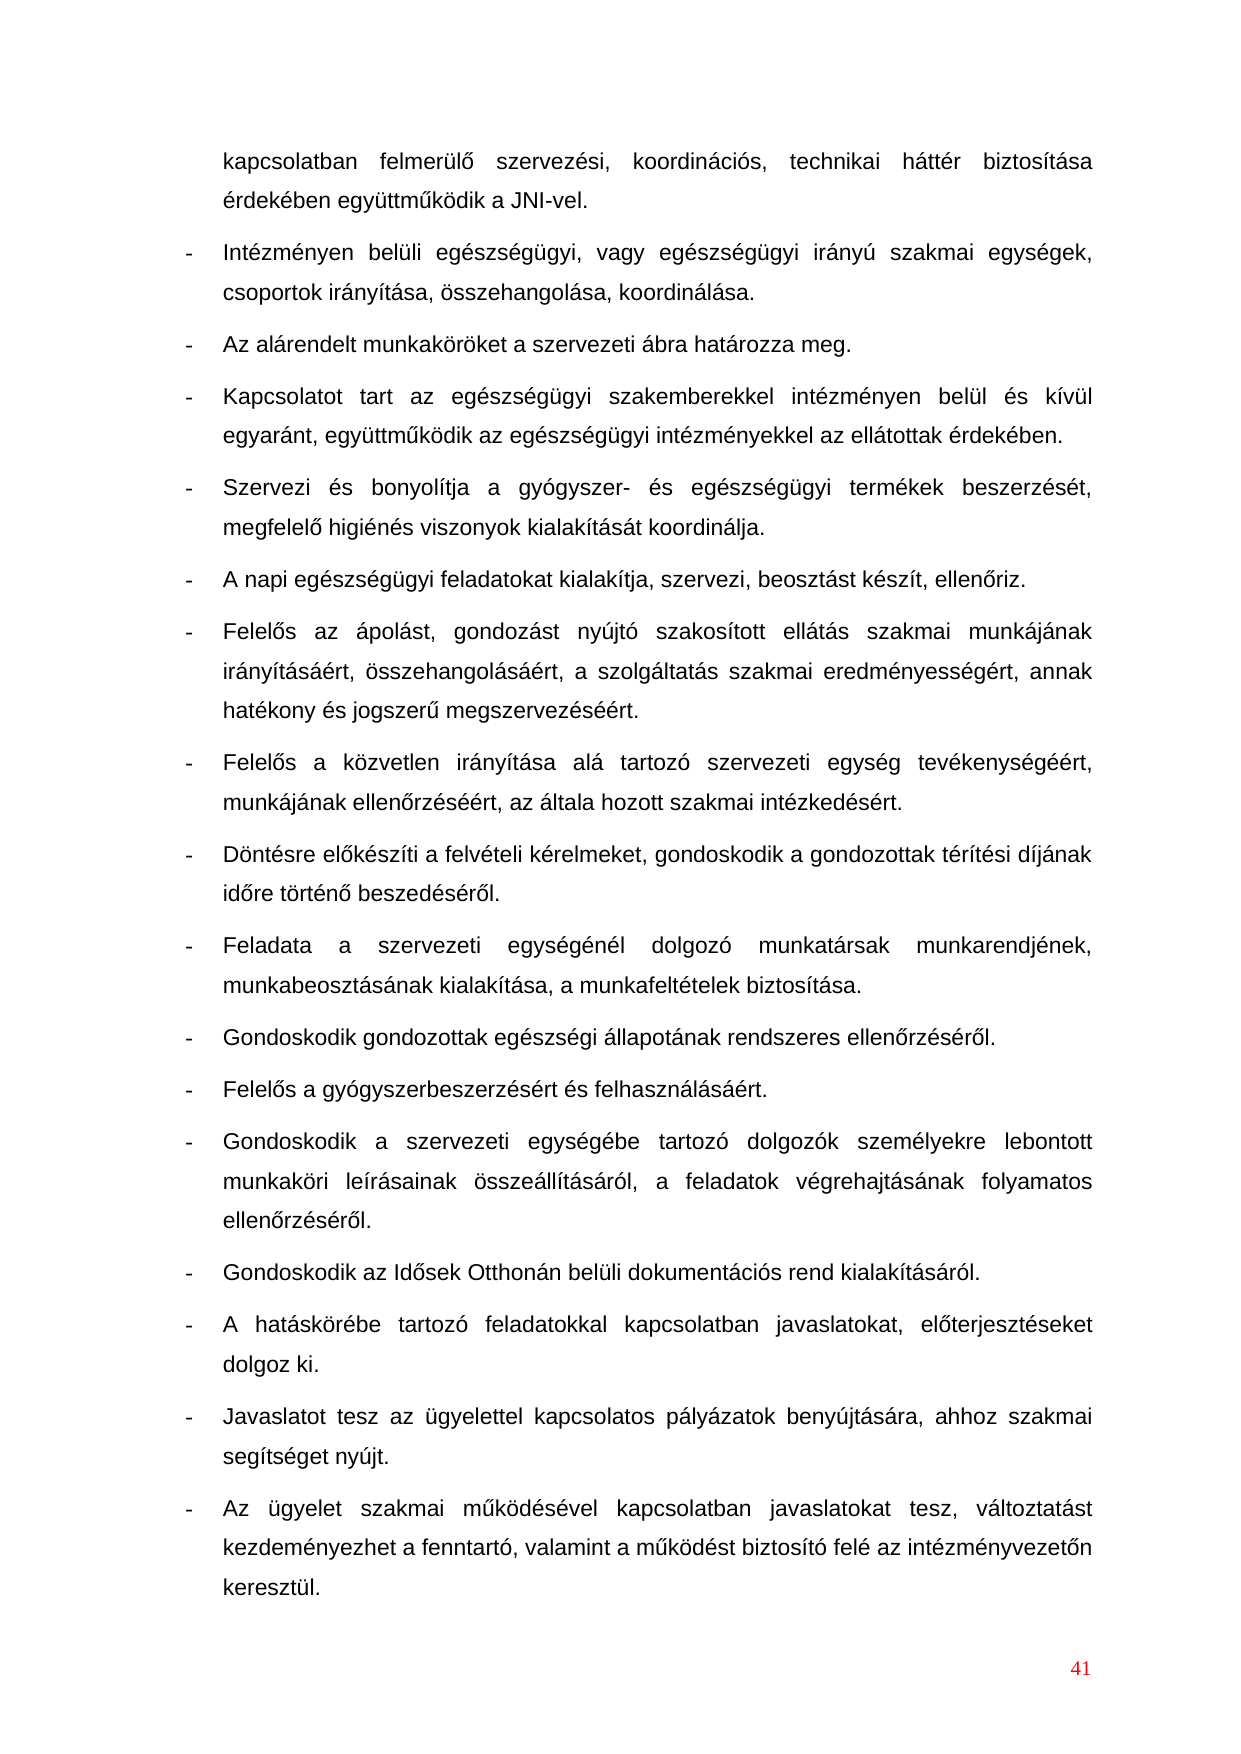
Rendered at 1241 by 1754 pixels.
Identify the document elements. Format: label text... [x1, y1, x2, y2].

list A napi egészségügyi feladatokat kialakítja, szervezi, beosztást készít, ellenőriz. [185, 566, 1093, 592]
list Szervezi és bonyolítja a gyógyszer- és egészségügyi termékek beszerzését, megfelelő higiénés viszonyok kialakítását koordinálja. [185, 474, 1093, 540]
list Feladata a szervezeti egységénél dolgozó munkatársak munkarendjének, munkabeosztásának kialakítása, a munkafeltételek biztosítása. [185, 932, 1093, 998]
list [185, 148, 1093, 213]
list Gondoskodik gondozottak egészségi állapotának rendszeres ellenőrzéséről. [185, 1024, 1093, 1050]
list Javaslatot tesz az ügyelettel kapcsolatos pályázatok benyújtására, ahhoz szakmai segítséget nyújt. [185, 1403, 1093, 1469]
list Gondoskodik a szervezeti egységébe tartozó dolgozók személyekre lebontott munkaköri leírásainak összeállításáról, a feladatok végrehajtásának folyamatos ellenőrzéséről. [185, 1128, 1093, 1234]
list A hatáskörébe tartozó feladatokkal kapcsolatban javaslatokat, előterjesztéseket dolgoz ki. [185, 1311, 1093, 1377]
list Az ügyelet szakmai működésével kapcsolatban javaslatokat tesz, változtatást kezdeményezhet a fenntartó, valamint a működést biztosító felé az intézményvezetőn keresztül. [185, 1494, 1093, 1600]
list Gondoskodik az Idősek Otthonán belüli dokumentációs rend kialakításáról. [185, 1259, 1093, 1286]
list Felelős az ápolást, gondozást nyújtó szakosított ellátás szakmai munkájának irányításáért, összehangolásáért, a szolgáltatás szakmai eredményességért, annak hatékony és jogszerű megszervezéséért. [185, 618, 1093, 723]
list Felelős a közvetlen irányítása alá tartozó szervezeti egység tevékenységéért, munkájának ellenőrzéséért, az általa hozott szakmai intézkedésért. [185, 749, 1093, 815]
list Az alárendelt munkaköröket a szervezeti ábra határozza meg. [185, 331, 1093, 357]
list Felelős a gyógyszerbeszerzésért és felhasználásáért. [185, 1076, 1093, 1102]
list Kapcsolatot tart az egészségügyi szakemberekkel intézményen belül és kívül egyaránt, együttműködik az egészségügyi intézményekkel az ellátottak érdekében. [185, 383, 1093, 449]
list Döntésre előkészíti a felvételi kérelmeket, gondoskodik a gondozottak térítési díjának időre történő beszedéséről. [185, 841, 1093, 907]
list Intézményen belüli egészségügyi, vagy egészségügyi irányú szakmai egységek, csoportok irányítása, összehangolása, koordinálása. [185, 239, 1093, 305]
